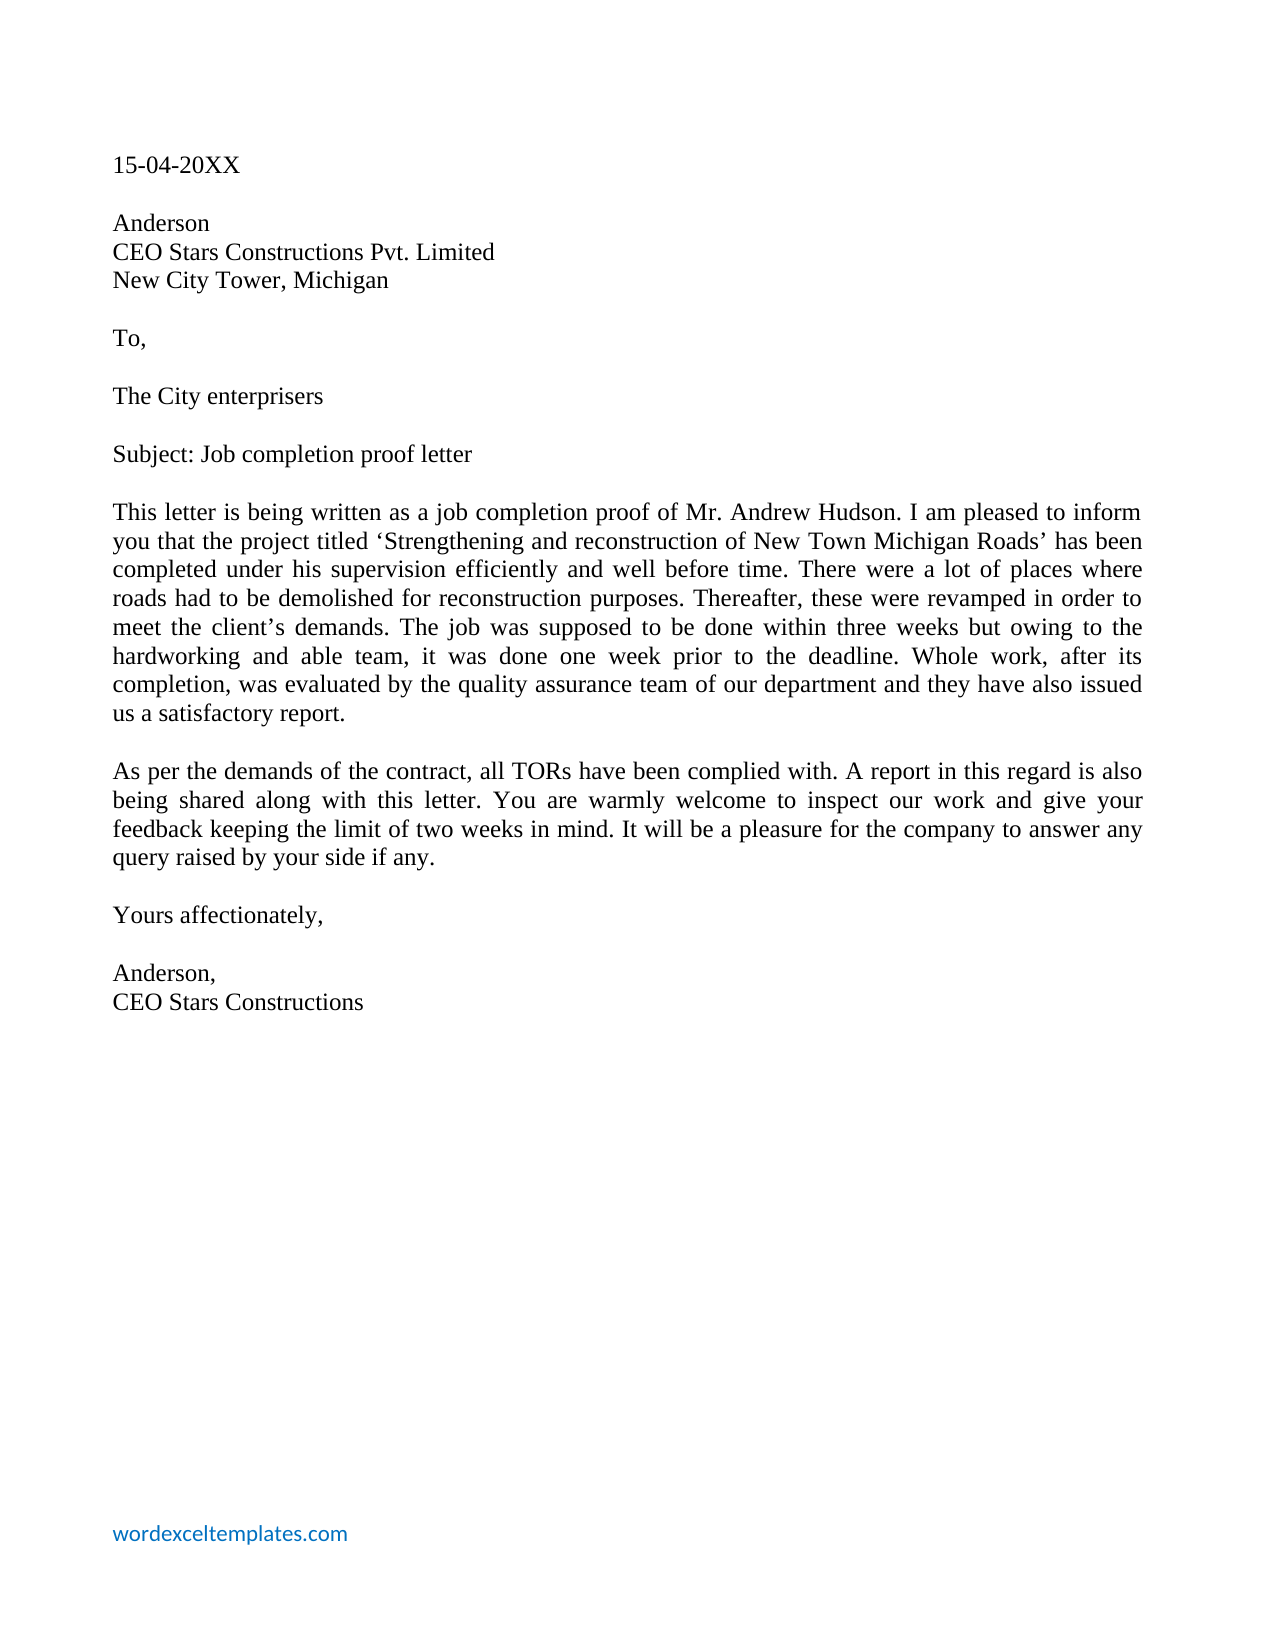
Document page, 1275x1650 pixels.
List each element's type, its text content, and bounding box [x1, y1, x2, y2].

text Subject: Job completion proof letter [112, 439, 1144, 468]
text Anderson, CEO Stars Constructions [112, 958, 1144, 1016]
text Anderson CEO Stars Constructions Pvt. Limited New City Tower, Michigan [112, 208, 1144, 294]
text 15-04-20XX [112, 150, 1144, 179]
text The City enterprisers [112, 381, 1144, 410]
text As per the demands of the contract, all TORs have been complied with. A report in this regard is also being shared along with this letter. You are warmly welcome to inspect our work and give your feedback keeping the limit of two weeks in mind. It will be a pleasure for the company to answer any query raised by your side if any. [112, 756, 1144, 871]
text Yours affectionately, [112, 900, 1144, 929]
text To, [112, 323, 1144, 352]
text This letter is being written as a job completion proof of Mr. Andrew Hudson. I am pleased to inform you that the project titled ‘Strengthening and reconstruction of New Town Michigan Roads’ has been completed under his supervision efficiently and well before time. There were a lot of places where roads had to be demolished for reconstruction purposes. Thereafter, these were revamped in order to meet the client’s demands. The job was supposed to be done within three weeks but owing to the hardworking and able team, it was done one week prior to the deadline. Whole work, after its completion, was evaluated by the quality assurance team of our department and they have also issued us a satisfactory report. [112, 497, 1144, 727]
